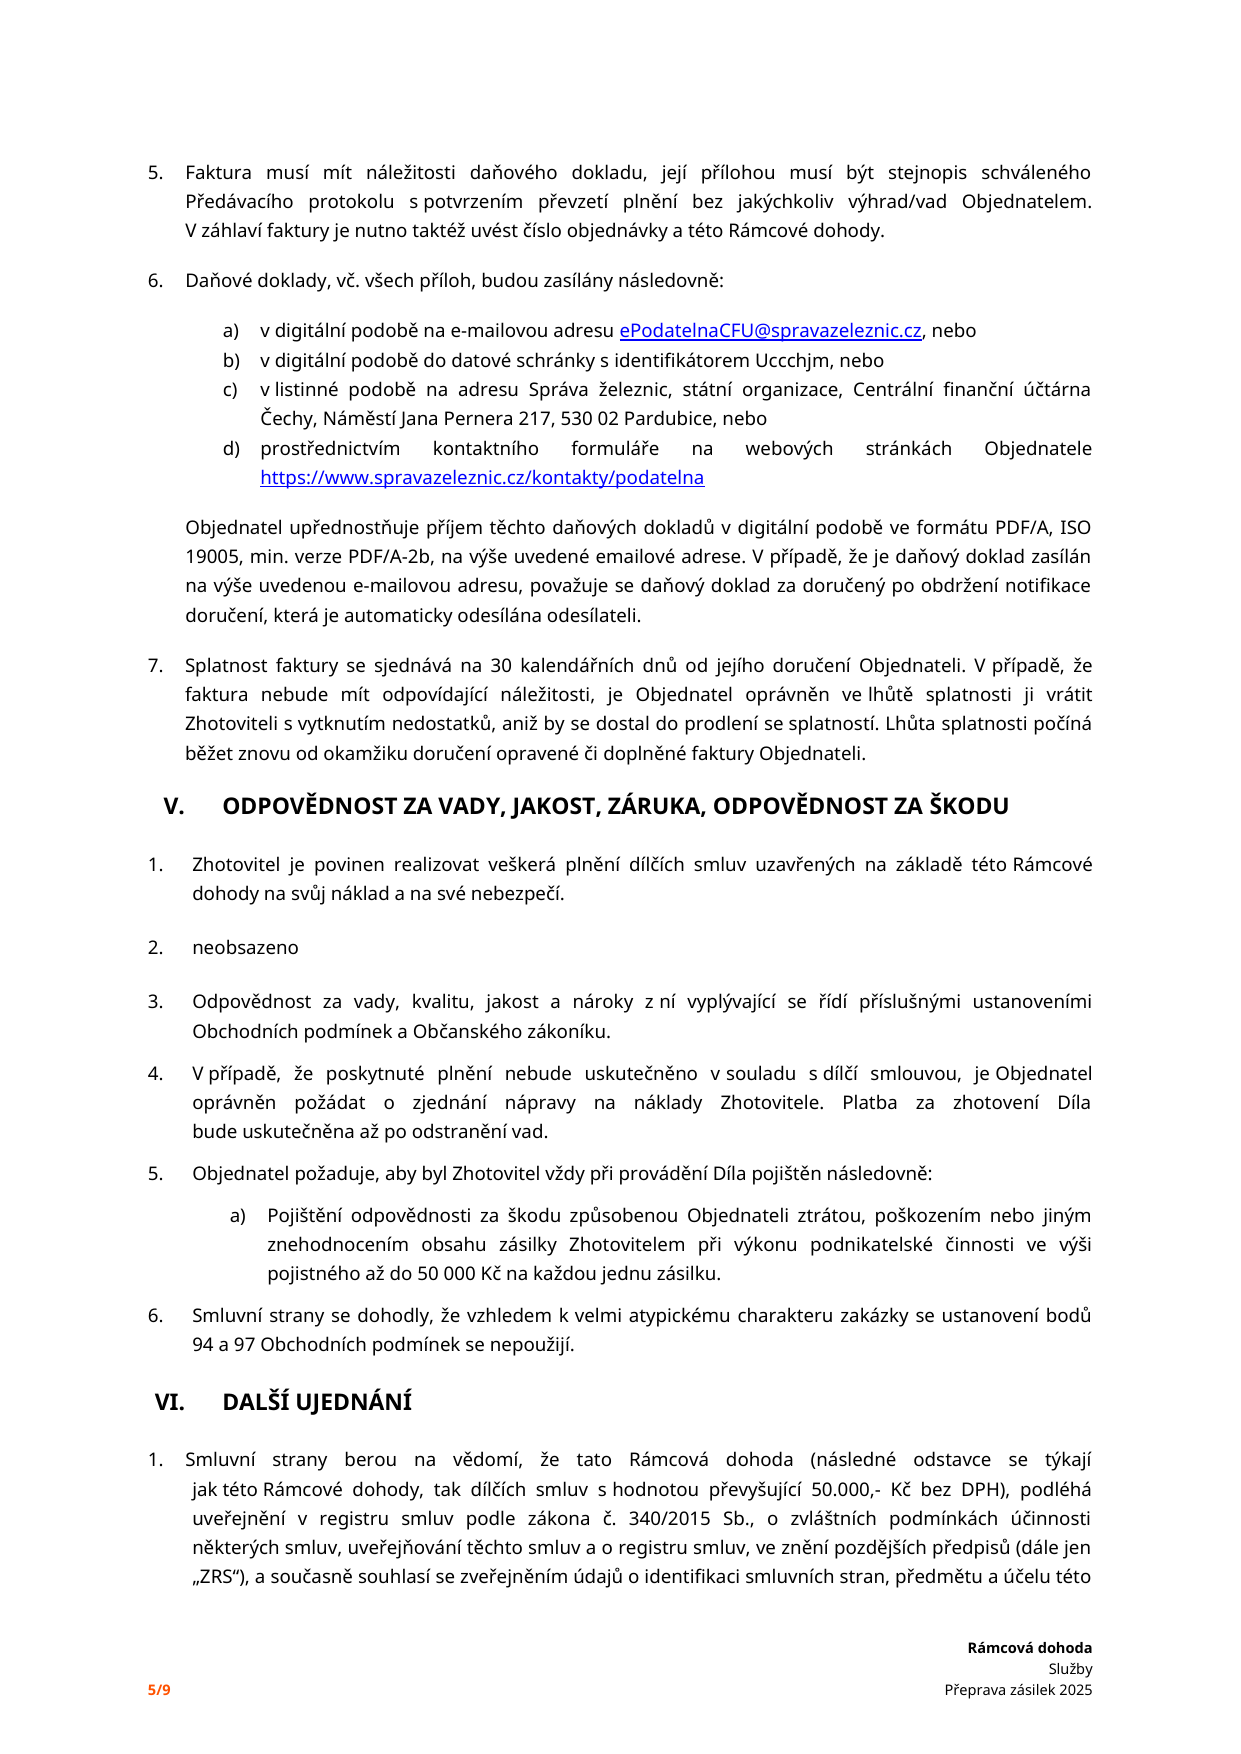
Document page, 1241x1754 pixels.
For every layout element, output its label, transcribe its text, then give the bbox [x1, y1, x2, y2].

list Splatnost faktury se sjednává na 30 kalendářních dnů od jejího doručení Objednateli. V případě, že faktura nebude mít odpovídající náležitosti, je Objednatel oprávněn ve lhůtě splatnosti ji vrátit Zhotoviteli s vytknutím nedostatků, aniž by se dostal do prodlení se splatností. Lhůta splatnosti počíná běžet znovu od okamžiku doručení opravené či doplněné faktury Objednateli. [148, 652, 1093, 766]
list v listinné podobě na adresu Správa železnic, státní organizace, Centrální finanční účtárna Čechy, Náměstí Jana Pernera 217, 530 02 Pardubice, nebo [223, 376, 1093, 431]
list v digitální podobě na e-mailovou adresu ePodatelnaCFU@spravazeleznic.cz, nebo [223, 318, 1093, 343]
list Smluvní strany se dohodly, že vzhledem k velmi atypickému charakteru zakázky se ustanovení bodů 94 a 97 Obchodních podmínek se nepoužijí. [148, 1302, 1093, 1357]
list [148, 1447, 1093, 1589]
list neobsazeno [148, 934, 1093, 960]
list Odpovědnost za vady, kvalitu, jakost a nároky z ní vyplývající se řídí příslušnými ustanoveními Obchodních podmínek a Občanského zákoníku. [148, 989, 1093, 1044]
list Pojištění odpovědnosti za škodu způsobenou Objednateli ztrátou, poškozením nebo jiným znehodnocením obsahu zásilky Zhotovitelem při výkonu podnikatelské činnosti ve výši pojistného až do 50 000 Kč na každou jednu zásilku. [229, 1202, 1093, 1286]
list Zhotovitel je povinen realizovat veškerá plnění dílčích smluv uzavřených na základě této Rámcové dohody na svůj náklad a na své nebezpečí. [148, 851, 1093, 906]
list V případě, že poskytnuté plnění nebude uskutečněno v souladu s dílčí smlouvou, je Objednatel oprávněn požádat o zjednání nápravy na náklady Zhotovitele. Platba za zhotovení Díla bude uskutečněna až po odstranění vad. [148, 1060, 1093, 1144]
list Objednatel upřednostňuje příjem těchto daňových dokladů v digitální podobě ve formátu PDF/A, ISO 19005, min. verze PDF/A-2b, na výše uvedené emailové adrese. V případě, že je daňový doklad zasílán na výše uvedenou e-mailovou adresu, považuje se daňový doklad za doručený po obdržení notifikace doručení, která je automaticky odesílána odesílateli. [185, 514, 1093, 628]
list prostřednictvím kontaktního formuláře na webových stránkách Objednatele https://www.spravazeleznic.cz/kontakty/podatelna [223, 435, 1093, 490]
list Objednatel požaduje, aby byl Zhotovitel vždy při provádění Díla pojištěn následovně: [148, 1160, 1093, 1186]
list ODPOVĚDNOST ZA VADY, JAKOST, ZÁRUKA, ODPOVĚDNOST ZA ŠKODU [185, 790, 1093, 821]
list v digitální podobě do datové schránky s identifikátorem Uccchjm, nebo [223, 347, 1093, 373]
list Daňové doklady, vč. všech příloh, budou zasílány následovně: [148, 268, 1093, 293]
list DALŠÍ UJEDNÁNÍ [185, 1386, 1093, 1417]
list Faktura musí mít náležitosti daňového dokladu, její přílohou musí být stejnopis schváleného Předávacího protokolu s potvrzením převzetí plnění bez jakýchkoliv výhrad/vad Objednatelem. V záhlaví faktury je nutno taktéž uvést číslo objednávky a této Rámcové dohody. [148, 159, 1093, 243]
